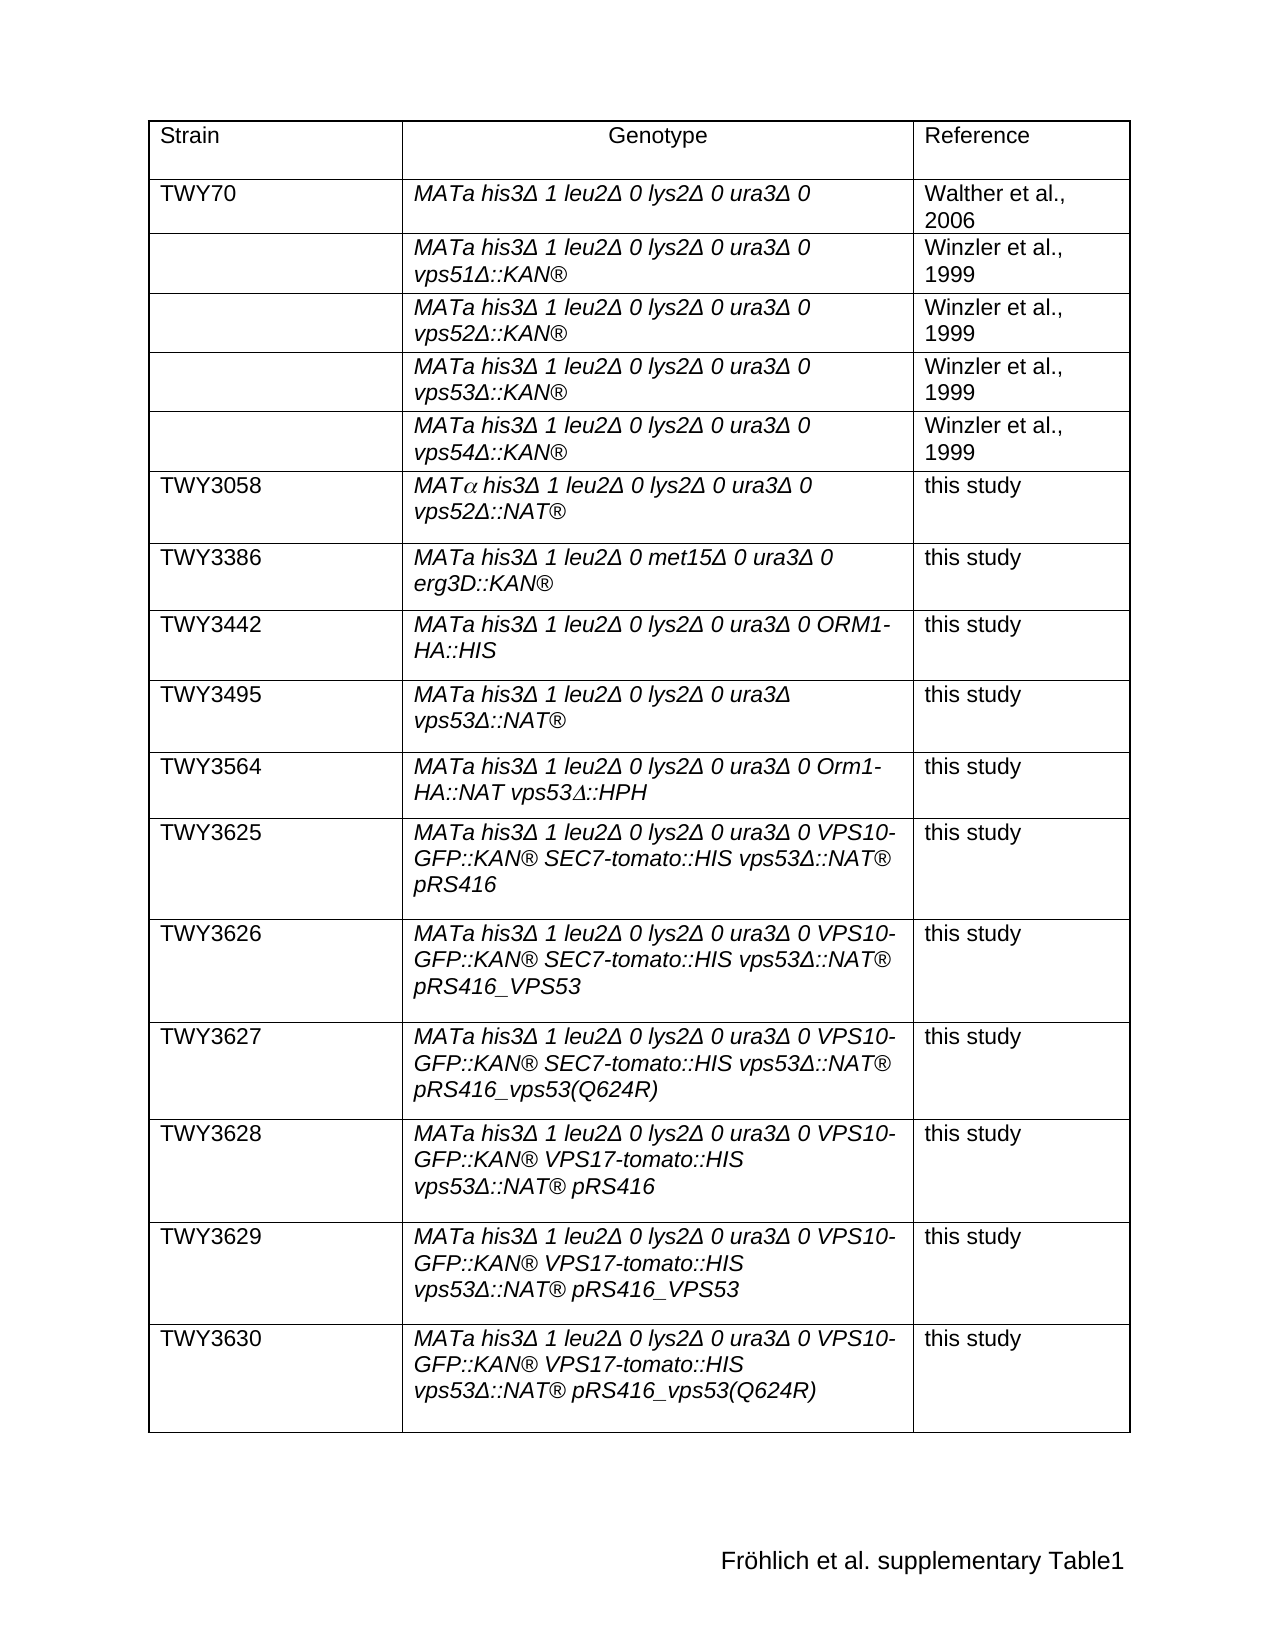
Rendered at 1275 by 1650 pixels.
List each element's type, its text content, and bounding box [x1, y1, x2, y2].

table_cell TWY3058 [150, 472, 402, 542]
table_cell MAT his3Δ 1 leu2Δ 0 lys2Δ 0 ura3Δ 0 vps52Δ::NAT® [403, 472, 913, 542]
table_cell TWY3628 [150, 1120, 402, 1222]
table_cell MATa his3Δ 1 leu2Δ 0 lys2Δ 0 ura3Δ 0 [403, 180, 913, 233]
table_cell MATa his3Δ 1 leu2Δ 0 lys2Δ 0 ura3Δ 0 vps53Δ::KAN® [403, 353, 913, 411]
table_cell MATa his3Δ 1 leu2Δ 0 lys2Δ 0 ura3Δ 0 VPS10-GFP::KAN® VPS17-tomato::HIS vps53Δ::NAT® pRS416 [403, 1120, 913, 1222]
table_cell this study [914, 472, 1129, 542]
table_cell [150, 353, 402, 411]
table_cell TWY3626 [150, 920, 402, 1022]
table_cell MATa his3Δ 1 leu2Δ 0 lys2Δ 0 ura3Δ 0 VPS10-GFP::KAN® VPS17-tomato::HIS vps53Δ::NAT® pRS416_VPS53 [403, 1223, 913, 1324]
table_cell TWY3495 [150, 681, 402, 752]
table_cell TWY3564 [150, 753, 402, 817]
table_cell Winzler et al., 1999 [914, 294, 1129, 352]
table_cell MATa his3Δ 1 leu2Δ 0 lys2Δ 0 ura3Δ vps53Δ::NAT® [403, 681, 913, 752]
table_cell MATa his3Δ 1 leu2Δ 0 lys2Δ 0 ura3Δ 0 vps52Δ::KAN® [403, 294, 913, 352]
table_cell this study [914, 611, 1129, 680]
table_cell MATa his3Δ 1 leu2Δ 0 lys2Δ 0 ura3Δ 0 VPS10-GFP::KAN® VPS17-tomato::HIS vps53Δ::NAT® pRS416_vps53(Q624R) [403, 1325, 913, 1432]
table_cell MATa his3Δ 1 leu2Δ 0 lys2Δ 0 ura3Δ 0 vps54Δ::KAN® [403, 412, 913, 471]
table_cell TWY3627 [150, 1023, 402, 1119]
table_cell TWY3386 [150, 544, 402, 610]
table_header Strain [150, 122, 402, 179]
table_cell Winzler et al., 1999 [914, 353, 1129, 411]
table_cell this study [914, 1325, 1129, 1432]
table_cell this study [914, 1223, 1129, 1324]
table_cell MATa his3Δ 1 leu2Δ 0 lys2Δ 0 ura3Δ 0 VPS10-GFP::KAN® SEC7-tomato::HIS vps53Δ::NAT® pRS416_vps53(Q624R) [403, 1023, 913, 1119]
table_cell TWY3630 [150, 1325, 402, 1432]
table_cell MATa his3Δ 1 leu2Δ 0 lys2Δ 0 ura3Δ 0 VPS10-GFP::KAN® SEC7-tomato::HIS vps53Δ::NAT® pRS416 [403, 819, 913, 919]
table_cell this study [914, 1023, 1129, 1119]
table_cell [150, 412, 402, 471]
table_cell [150, 234, 402, 292]
table_header Genotype [403, 122, 913, 179]
table_cell TWY3442 [150, 611, 402, 680]
table_cell this study [914, 920, 1129, 1022]
table_cell this study [914, 819, 1129, 919]
table_cell MATa his3Δ 1 leu2Δ 0 lys2Δ 0 ura3Δ 0 ORM1-HA::HIS [403, 611, 913, 680]
table_cell Winzler et al., 1999 [914, 412, 1129, 471]
table_cell this study [914, 1120, 1129, 1222]
table_cell TWY70 [150, 180, 402, 233]
table_cell this study [914, 753, 1129, 817]
table_cell TWY3625 [150, 819, 402, 919]
table_cell MATa his3Δ 1 leu2Δ 0 met15Δ 0 ura3Δ 0 erg3D::KAN® [403, 544, 913, 610]
table_cell [150, 294, 402, 352]
table_cell this study [914, 681, 1129, 752]
table_header Reference [914, 122, 1129, 179]
table_cell TWY3629 [150, 1223, 402, 1324]
table_cell this study [914, 544, 1129, 610]
table_cell MATa his3Δ 1 leu2Δ 0 lys2Δ 0 ura3Δ 0 Orm1-HA::NAT vps53::HPH [403, 753, 913, 817]
table_cell MATa his3Δ 1 leu2Δ 0 lys2Δ 0 ura3Δ 0 VPS10-GFP::KAN® SEC7-tomato::HIS vps53Δ::NAT® pRS416_VPS53 [403, 920, 913, 1022]
table_cell MATa his3Δ 1 leu2Δ 0 lys2Δ 0 ura3Δ 0 vps51Δ::KAN® [403, 234, 913, 292]
table_cell Walther et al., 2006 [914, 180, 1129, 233]
table_cell Winzler et al., 1999 [914, 234, 1129, 292]
